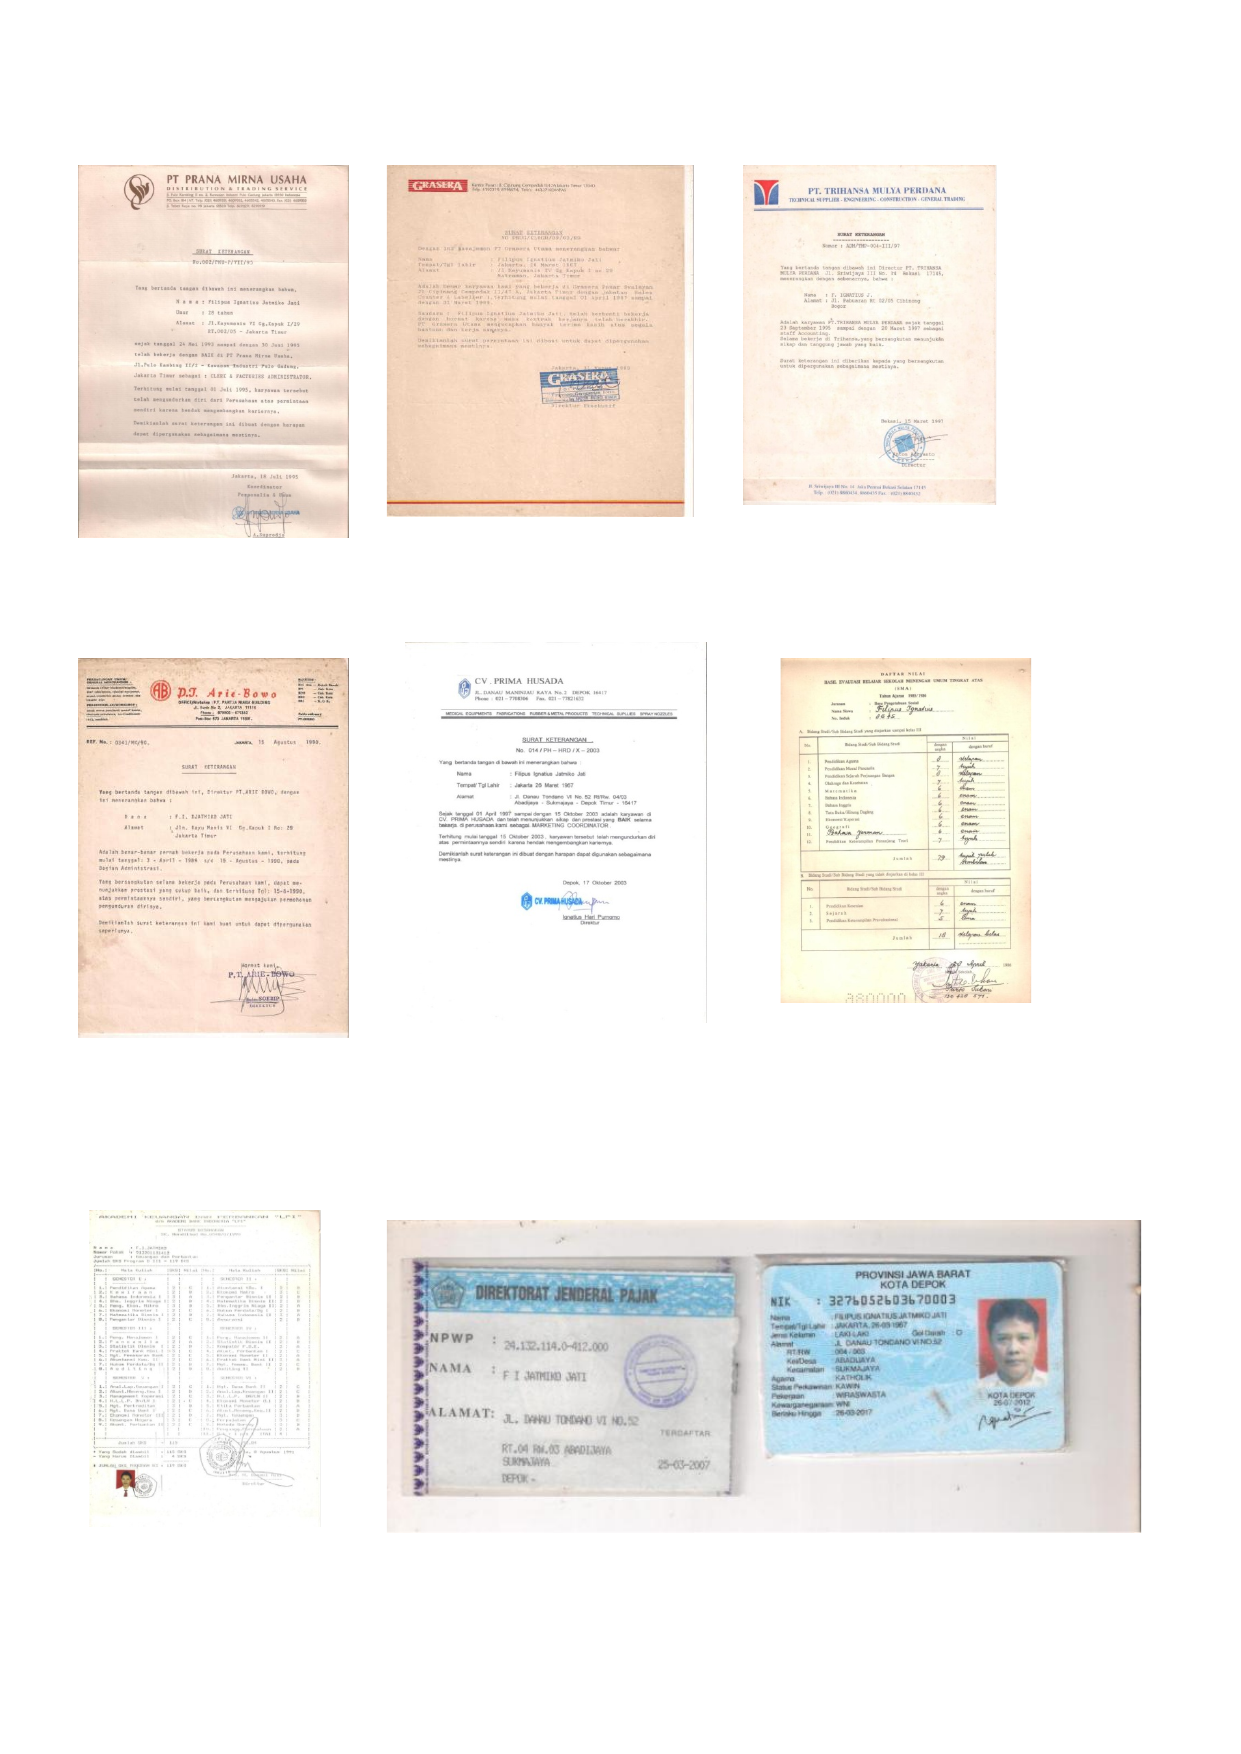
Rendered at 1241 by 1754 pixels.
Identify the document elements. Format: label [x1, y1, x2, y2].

picture [89, 1210, 321, 1527]
picture [78, 658, 349, 1038]
picture [78, 165, 349, 538]
picture [780, 658, 1032, 1003]
picture [386, 1220, 1142, 1533]
picture [405, 642, 707, 1023]
picture [743, 165, 997, 505]
picture [386, 165, 694, 517]
